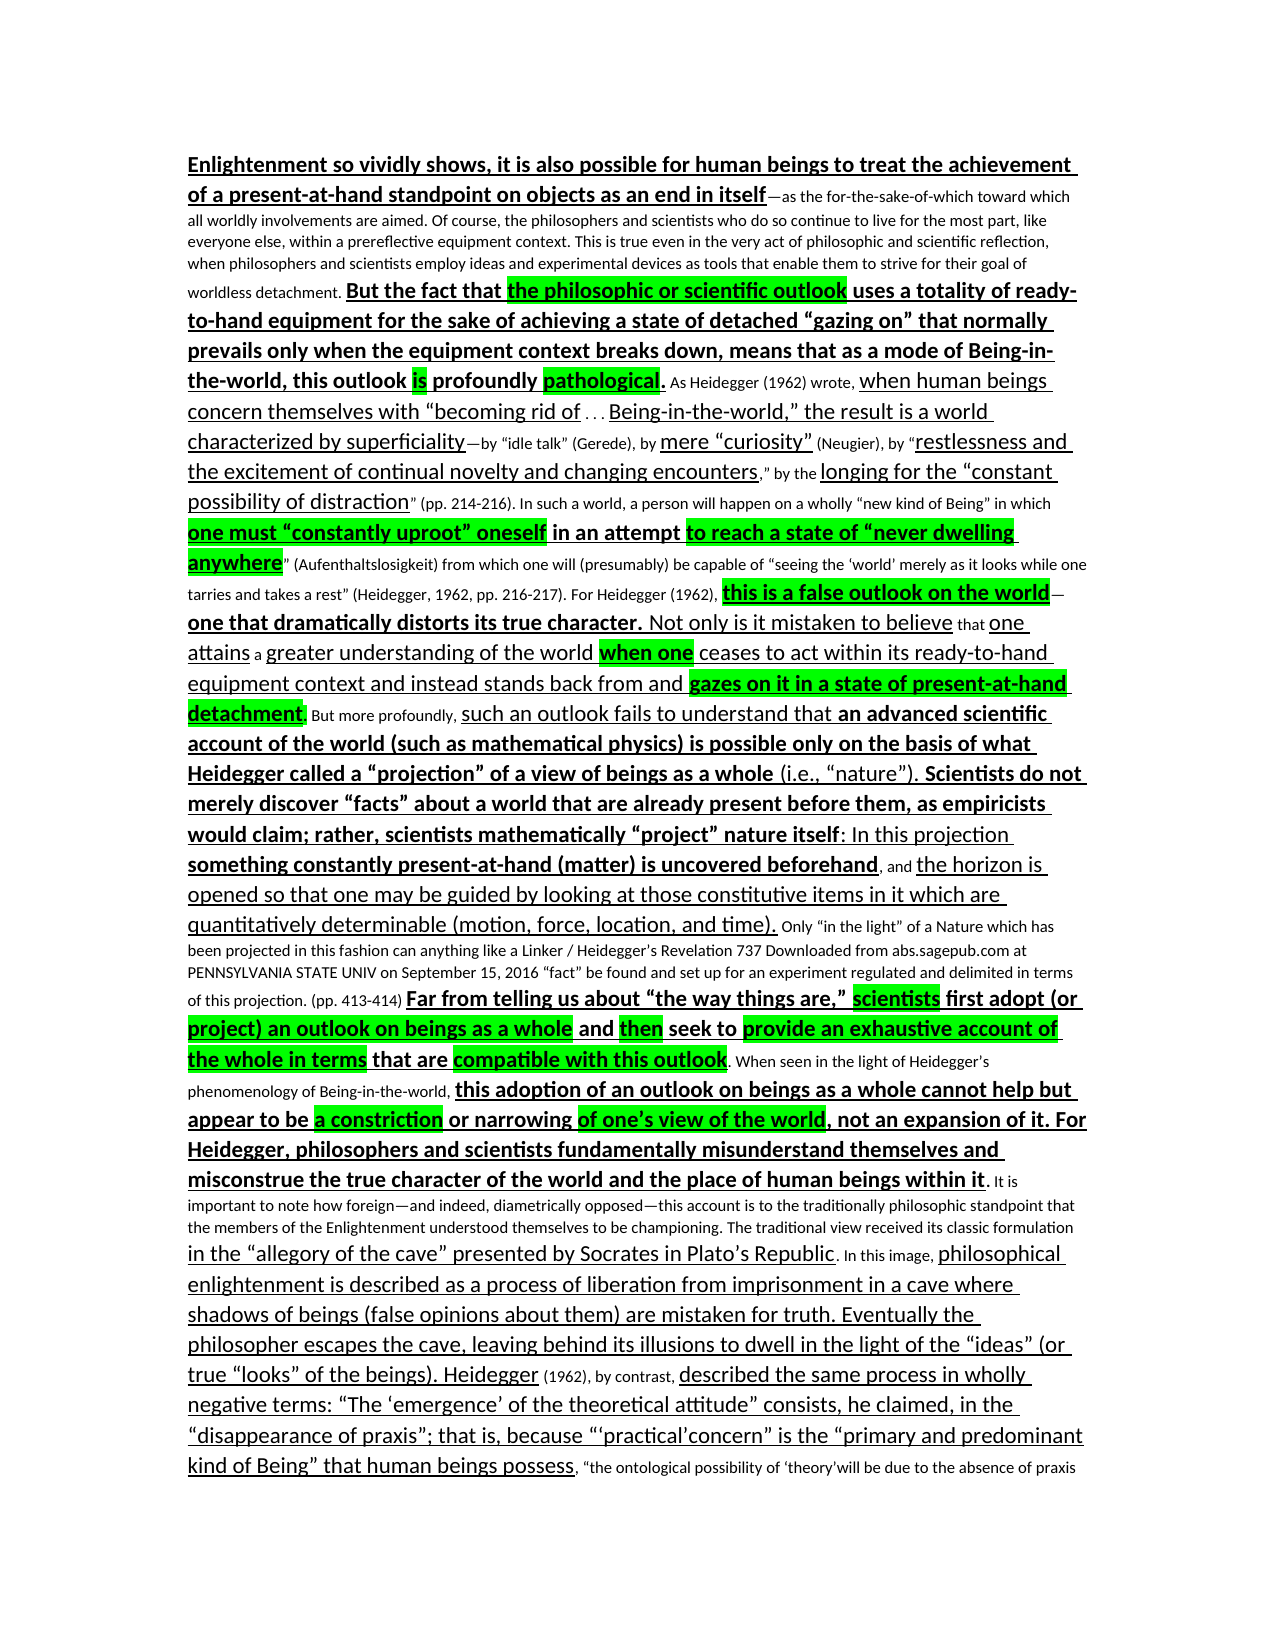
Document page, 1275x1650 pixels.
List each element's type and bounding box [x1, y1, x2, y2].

text [187, 150, 1087, 783]
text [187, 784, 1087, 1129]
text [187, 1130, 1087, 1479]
